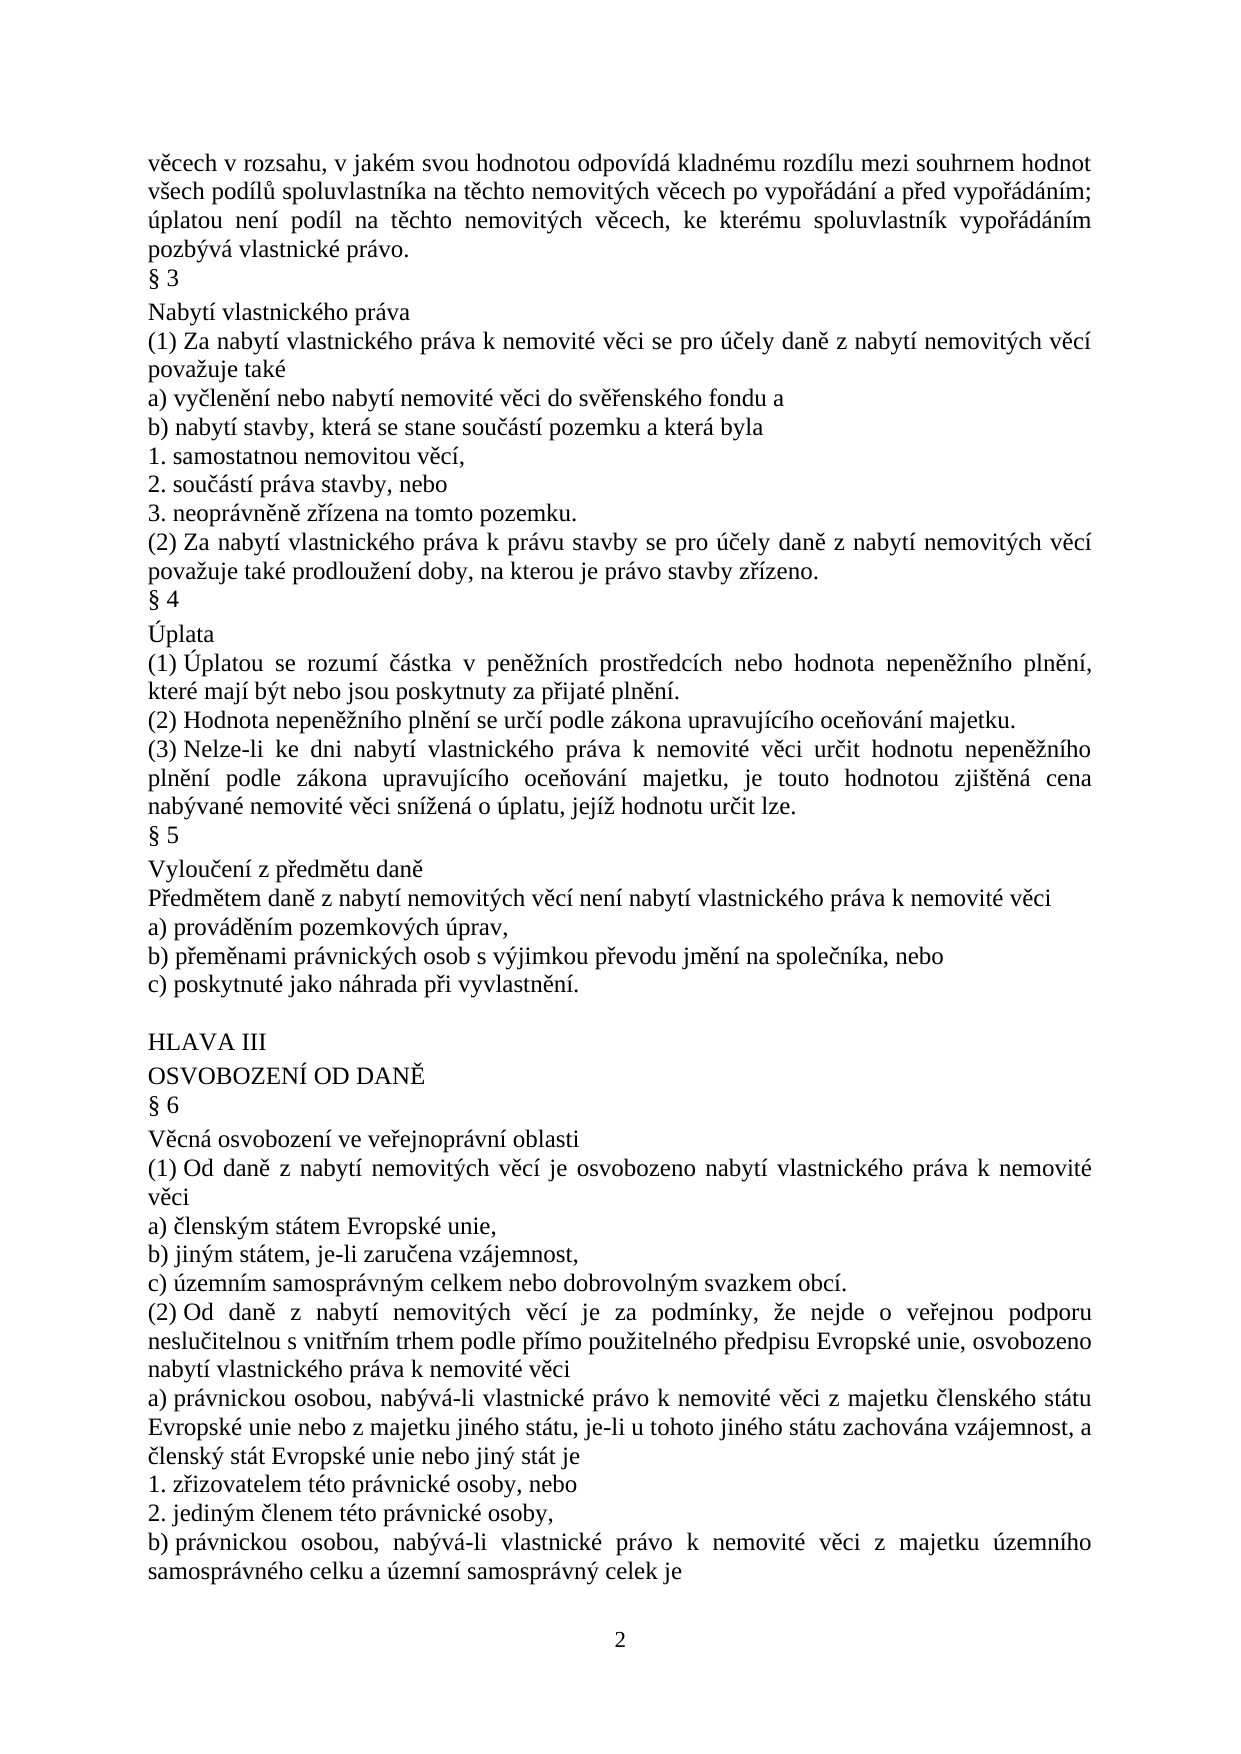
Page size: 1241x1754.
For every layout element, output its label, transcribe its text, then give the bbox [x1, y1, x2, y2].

text c) poskytnuté jako náhrada při vyvlastnění. [148, 969, 1093, 998]
text 2. součástí práva stavby, nebo [148, 469, 1093, 498]
text Úplata [148, 613, 1093, 648]
text § 6 [148, 1090, 1093, 1119]
text Věcná osvobození ve veřejnoprávní oblasti [148, 1119, 1093, 1153]
text b) jiným státem, je-li zaručena vzájemnost, [148, 1239, 1093, 1268]
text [148, 148, 1093, 263]
text a) členským státem Evropské unie, [148, 1211, 1093, 1239]
text (1) Za nabytí vlastnického práva k nemovité věci se pro účely daně z nabytí nemovitých věcí považuje také [148, 326, 1093, 383]
text Předmětem daně z nabytí nemovitých věcí není nabytí vlastnického práva k nemovité věci [148, 883, 1093, 912]
text 2. jediným členem této právnické osoby, [148, 1498, 1093, 1527]
text a) prováděním pozemkových úprav, [148, 912, 1093, 941]
text § 4 [148, 584, 1093, 613]
text c) územním samosprávným celkem nebo dobrovolným svazkem obcí. [148, 1268, 1093, 1297]
text b) nabytí stavby, která se stane součástí pozemku a která byla [148, 412, 1093, 441]
text OSVOBOZENÍ OD DANĚ [148, 1056, 1093, 1090]
text b) právnickou osobou, nabývá-li vlastnické právo k nemovité věci z majetku územního samosprávného celku a územní samosprávný celek je [148, 1527, 1093, 1584]
text Vyloučení z předmětu daně [148, 849, 1093, 883]
text (1) Od daně z nabytí nemovitých věcí je osvobozeno nabytí vlastnického práva k nemovité věci [148, 1153, 1093, 1211]
text HLAVA III [148, 1027, 1093, 1056]
text b) přeměnami právnických osob s výjimkou převodu jmění na společníka, nebo [148, 941, 1093, 969]
text (3) Nelze-li ke dni nabytí vlastnického práva k nemovité věci určit hodnotu nepeněžního plnění podle zákona upravujícího oceňování majetku, je touto hodnotou zjištěná cena nabývané nemovité věci snížená o úplatu, jejíž hodnotu určit lze. [148, 734, 1093, 820]
text Nabytí vlastnického práva [148, 291, 1093, 326]
text 1. zřizovatelem této právnické osoby, nebo [148, 1469, 1093, 1498]
text (1) Úplatou se rozumí částka v peněžních prostředcích nebo hodnota nepeněžního plnění, které mají být nebo jsou poskytnuty za přijaté plnění. [148, 648, 1093, 705]
text a) právnickou osobou, nabývá-li vlastnické právo k nemovité věci z majetku členského státu Evropské unie nebo z majetku jiného státu, je-li u tohoto jiného státu zachována vzájemnost, a členský stát Evropské unie nebo jiný stát je [148, 1383, 1093, 1469]
text (2) Hodnota nepeněžního plnění se určí podle zákona upravujícího oceňování majetku. [148, 705, 1093, 734]
text a) vyčlenění nebo nabytí nemovité věci do svěřenského fondu a [148, 383, 1093, 412]
text (2) Od daně z nabytí nemovitých věcí je za podmínky, že nejde o veřejnou podporu neslučitelnou s vnitřním trhem podle přímo použitelného předpisu Evropské unie, osvobozeno nabytí vlastnického práva k nemovité věci [148, 1297, 1093, 1383]
text (2) Za nabytí vlastnického práva k právu stavby se pro účely daně z nabytí nemovitých věcí považuje také prodloužení doby, na kterou je právo stavby zřízeno. [148, 527, 1093, 584]
text 1. samostatnou nemovitou věcí, [148, 441, 1093, 469]
text 3. neoprávněně zřízena na tomto pozemku. [148, 498, 1093, 527]
text § 5 [148, 820, 1093, 849]
text § 3 [148, 263, 1093, 291]
